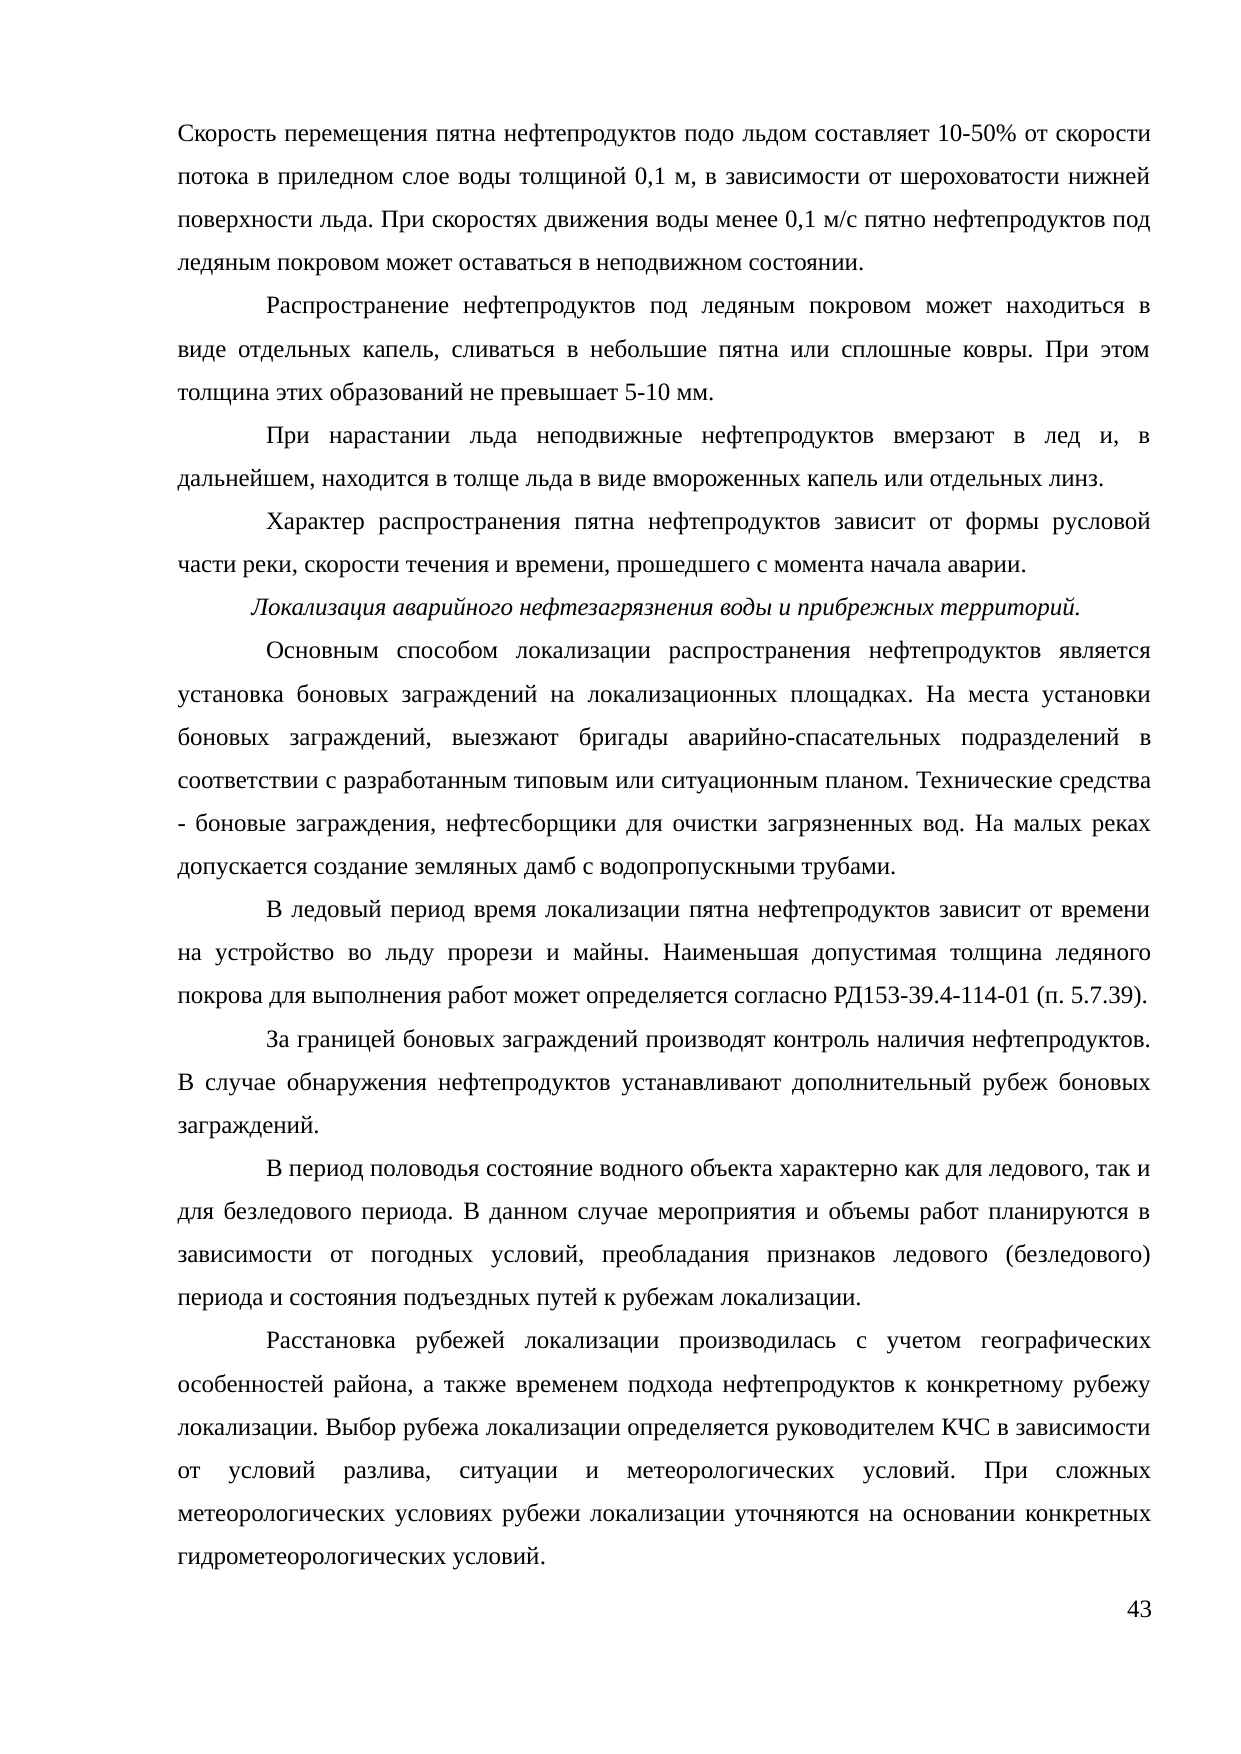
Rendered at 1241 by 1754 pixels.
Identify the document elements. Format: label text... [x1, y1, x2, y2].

text При нарастании льда неподвижные нефтепродуктов вмерзают в лед и, в дальнейшем, находится в толще льда в виде вмороженных капель или отдельных линз. [177, 420, 1152, 492]
text В период половодья состояние водного объекта характерно как для ледового, так и для безледового периода. В данном случае мероприятия и объемы работ планируются в зависимости от погодных условий, преобладания признаков ледового (безледового) периода и состояния подъездных путей к рубежам локализации. [177, 1153, 1152, 1311]
text Распространение нефтепродуктов под ледяным покровом может находиться в виде отдельных капель, сливаться в небольшие пятна или сплошные ковры. При этом толщина этих образований не превышает 5- мм. [177, 291, 1152, 406]
text Основным способом локализации распространения нефтепродуктов является установка боновых заграждений на локализационных площадках. На места установки боновых заграждений, выезжают бригады аварийно-спасательных подразделений в соответствии с разработанным типовым или ситуационным планом. Технические средства - боновые заграждения, нефтесборщики для очистки загрязненных вод. На малых реках допускается создание земляных дамб с водопропускными трубами. [177, 636, 1152, 880]
text Локализация аварийного нефтезагрязнения воды и прибрежных территорий. [177, 592, 1152, 621]
text Характер распространения пятна нефтепродуктов зависит от формы русловой части реки, скорости течения и времени, прошедшего с момента начала аварии. [177, 506, 1152, 578]
text Расстановка рубежей локализации производилась с учетом географических особенностей района, а также временем подхода нефтепродуктов к конкретному рубежу локализации. Выбор рубежа локализации определяется руководителем КЧС в зависимости от условий разлива, ситуации и метеорологических условий. При сложных метеорологических условиях рубежи локализации уточняются на основании конкретных гидрометеорологических условий. [177, 1326, 1152, 1570]
text В ледовый период время локализации пятна нефтепродуктов зависит от времени на устройство во льду прорези и майны. Наименьшая допустимая толщина ледяного покрова для выполнения работ может определяется согласно РД153-39.4-114-01 (п. 5.7.39). [177, 894, 1152, 1009]
text За границей боновых заграждений производят контроль наличия нефтепродуктов. В случае обнаружения нефтепродуктов устанавливают дополнительный рубеж боновых заграждений. [177, 1024, 1152, 1139]
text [177, 118, 1152, 276]
